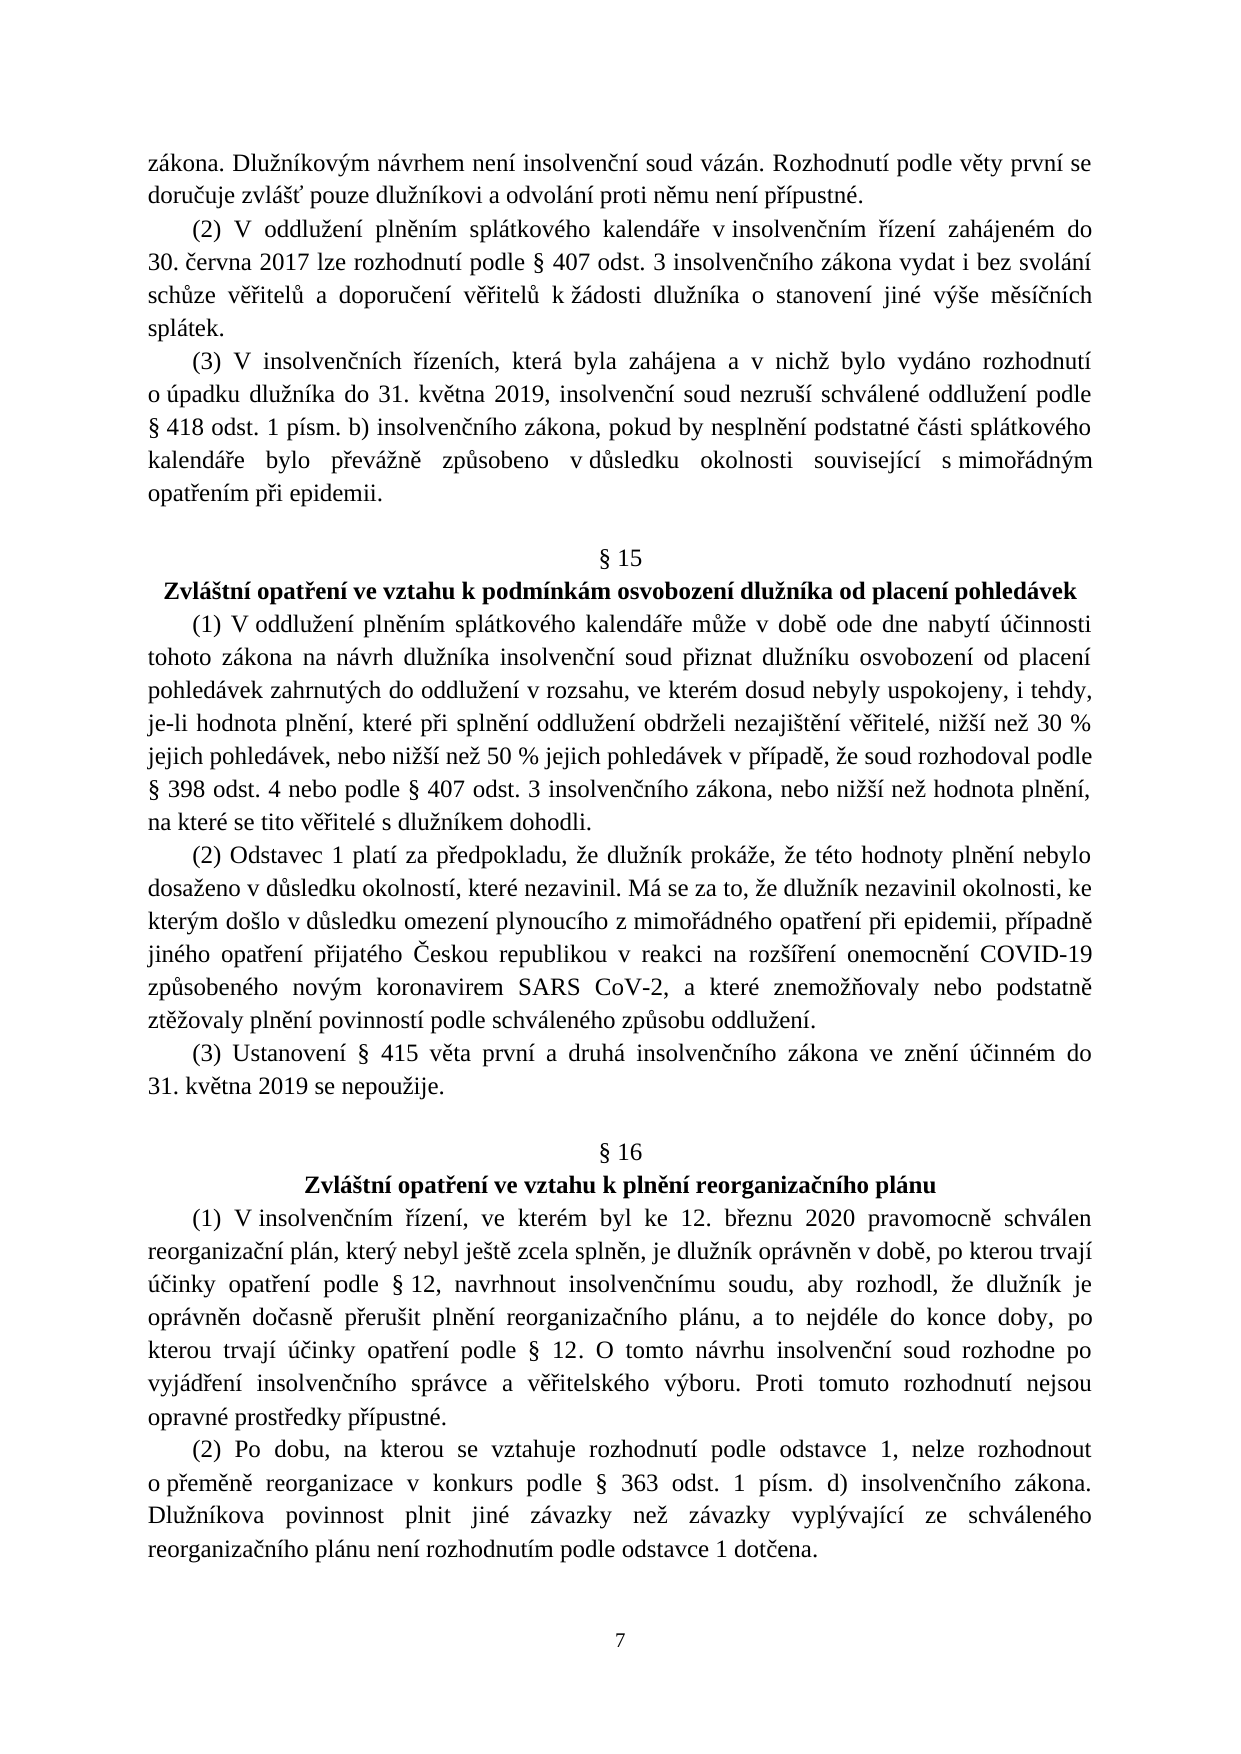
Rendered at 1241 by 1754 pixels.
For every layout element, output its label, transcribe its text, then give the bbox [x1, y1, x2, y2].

text (1) V insolvenčním řízení, ve kterém byl ke 12. březnu 2020 pravomocně schválen reorganizační plán, který nebyl ještě zcela splněn, je dlužník oprávněn v době, po kterou trvají účinky opatření podle § 12, navrhnout insolvenčnímu soudu, aby rozhodl, že dlužník je oprávněn dočasně přerušit plnění reorganizačního plánu, a to nejdéle do konce doby, po kterou trvají účinky opatření podle § 12. O tomto návrhu insolvenční soud rozhodne po vyjádření insolvenčního správce a věřitelského výboru. Proti tomuto rozhodnutí nejsou opravné prostředky přípustné. [148, 1203, 1093, 1430]
text (2) V oddlužení plněním splátkového kalendáře v insolvenčním řízení zahájeném do 30. června 2017 lze rozhodnutí podle § 407 odst. 3 insolvenčního zákona vydat i bez svolání schůze věřitelů a doporučení věřitelů k žádosti dlužníka o stanovení jiné výše měsíčních splátek. [148, 214, 1093, 341]
text (2) Po dobu, na kterou se vztahuje rozhodnutí podle odstavce 1, nelze rozhodnout o přeměně reorganizace v konkurs podle § 363 odst. 1 písm. d) insolvenčního zákona. Dlužníkova povinnost plnit jiné závazky než závazky vyplývající ze schváleného reorganizačního plánu není rozhodnutím podle odstavce 1 dotčena. [148, 1434, 1093, 1562]
text (3) Ustanovení § 415 věta první a druhá insolvenčního zákona ve znění účinném do 31. května 2019 se nepoužije. [148, 1038, 1093, 1100]
text (2) Odstavec 1 platí za předpokladu, že dlužník prokáže, že této hodnoty plnění nebylo dosaženo v důsledku okolností, které nezavinil. Má se za to, že dlužník nezavinil okolnosti, ke kterým došlo v důsledku omezení plynoucího z mimořádného opatření při epidemii, případně jiného opatření přijatého Českou republikou v reakci na rozšíření onemocnění COVID-19 způsobeného novým koronavirem SARS CoV-2, a které znemožňovaly nebo podstatně ztěžovaly plnění povinností podle schváleného způsobu oddlužení. [148, 840, 1093, 1034]
text Zvláštní opatření ve vztahu k plnění reorganizačního plánu [148, 1170, 1093, 1199]
text Zvláštní opatření ve vztahu k podmínkám osvobození dlužníka od placení pohledávek [148, 576, 1093, 605]
text (3) V insolvenčních řízeních, která byla zahájena a v nichž bylo vydáno rozhodnutí o úpadku dlužníka do 31. května 2019, insolvenční soud nezruší schválené oddlužení podle § 418 odst. 1 písm. b) insolvenčního zákona, pokud by nesplnění podstatné části splátkového kalendáře bylo převážně způsobeno v důsledku okolnosti související s mimořádným opatřením při epidemii. [148, 346, 1093, 507]
text § 16 [148, 1137, 1093, 1166]
text (1) V oddlužení plněním splátkového kalendáře může v době ode dne nabytí účinnosti tohoto zákona na návrh dlužníka insolvenční soud přiznat dlužníku osvobození od placení pohledávek zahrnutých do oddlužení v rozsahu, ve kterém dosud nebyly uspokojeny, i tehdy, je-li hodnota plnění, které při splnění oddlužení obdrželi nezajištění věřitelé, nižší než 30 % jejich pohledávek, nebo nižší než 50 % jejich pohledávek v případě, že soud rozhodoval podle § 398 odst. 4 nebo podle § 407 odst. 3 insolvenčního zákona, nebo nižší než hodnota plnění, na které se tito věřitelé s dlužníkem dohodli. [148, 609, 1093, 836]
text § 15 [148, 543, 1093, 572]
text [148, 148, 1093, 209]
